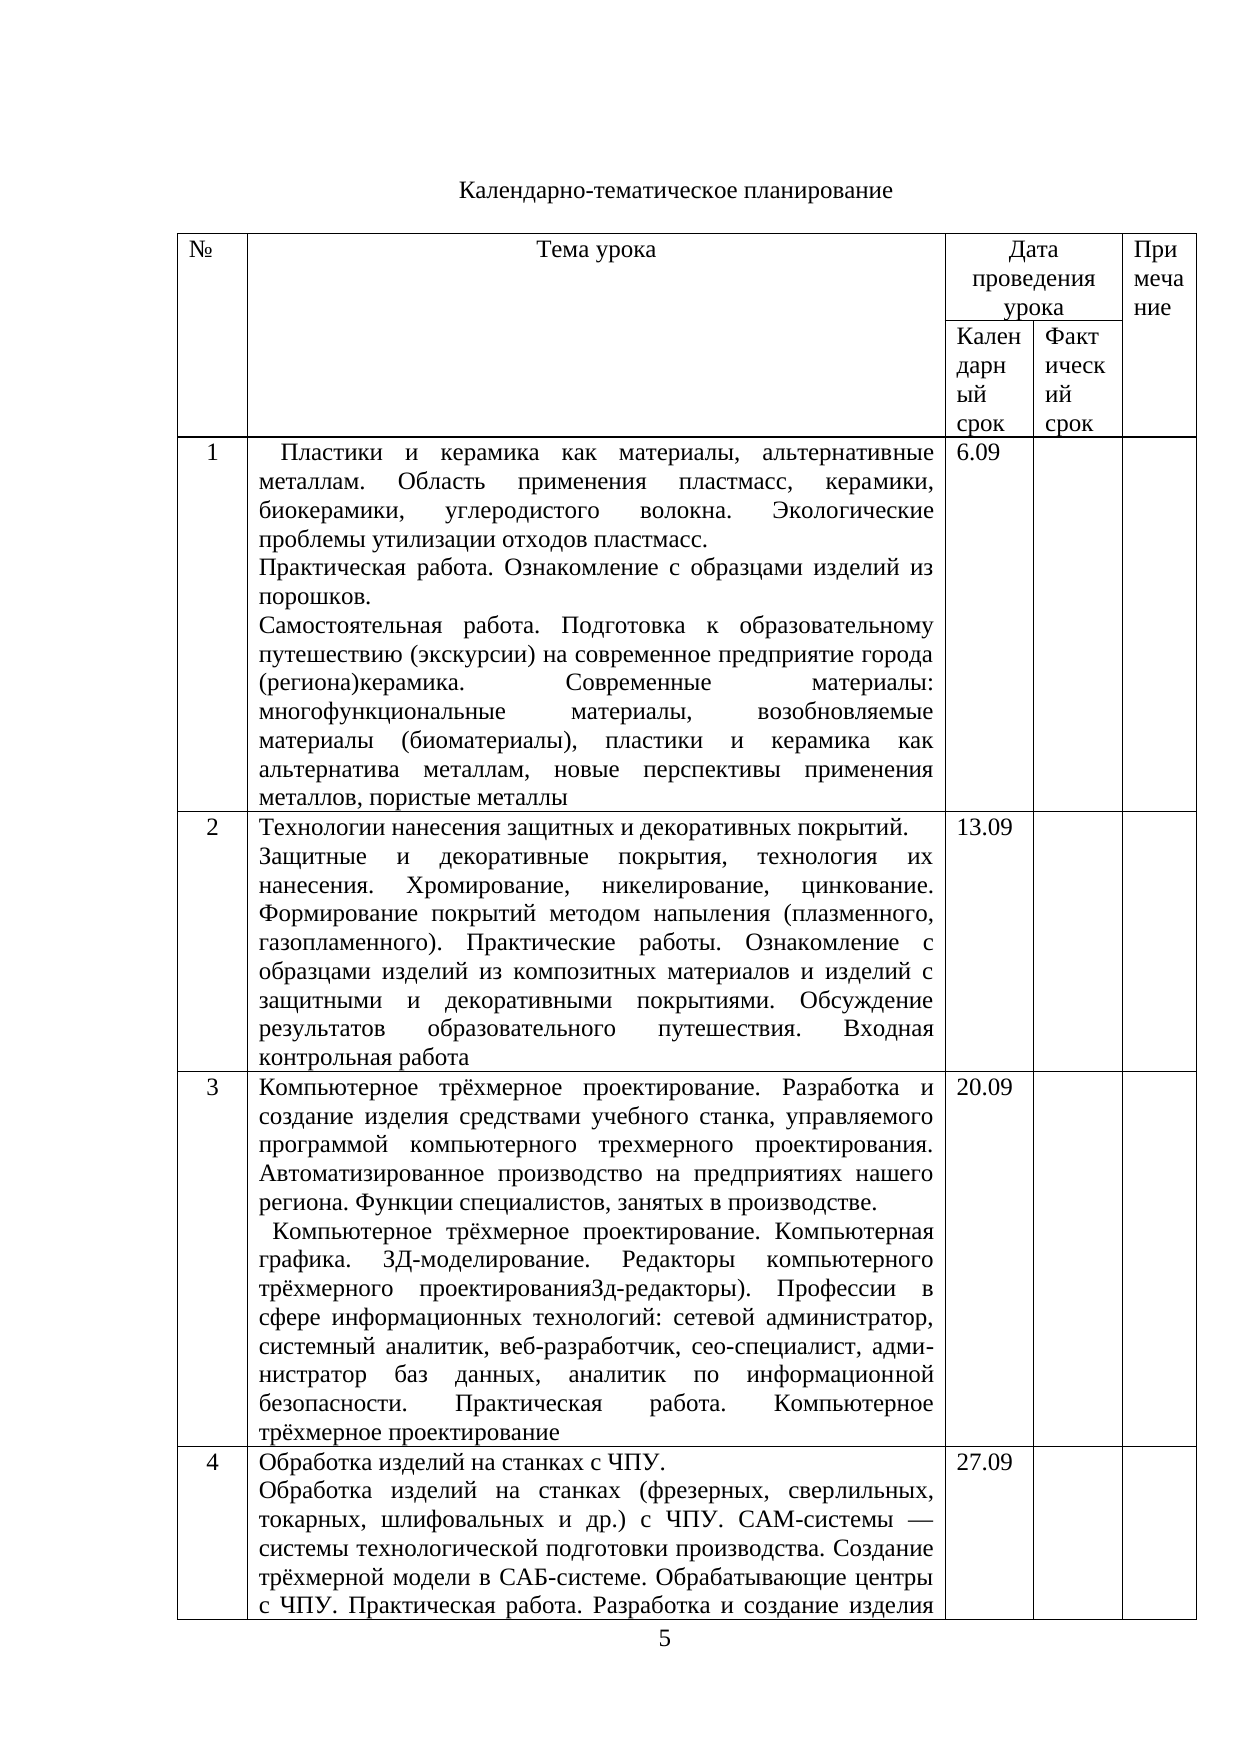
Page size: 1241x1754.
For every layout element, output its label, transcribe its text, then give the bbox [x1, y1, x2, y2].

table_header Дата проведения урока [946, 234, 1122, 320]
table_cell 1 [178, 438, 247, 811]
table_cell [1034, 1447, 1122, 1619]
table_cell 13.09 [946, 812, 1033, 1071]
table_cell [1123, 1447, 1196, 1619]
table_header № [178, 234, 247, 436]
table_cell [1034, 812, 1122, 1071]
table_cell [1034, 1072, 1122, 1446]
table_cell [1123, 1072, 1196, 1446]
table_cell [1034, 438, 1122, 811]
table_cell Пластики и керамика как материалы, альтернативные металлам. Область применения пластмасс, керамики, биокерамики, углеродистого волокна. Экологические проблемы утилизации отходов пластмасс. Практическая работа. Ознакомление с образцами изделий из порошков. Самостоятельная работа. Подготовка к образовательному путешествию (экскурсии) на современное предприятие города (региона)керамика. Современные материалы: многофункциональные материалы, возобновляемые материалы (биоматериалы), пластики и керамика как альтернатива металлам, новые перспективы применения металлов, пористые металлы [248, 438, 945, 811]
table_cell 20.09 [946, 1072, 1033, 1446]
table_header Примечание [1123, 234, 1196, 436]
table_cell Компьютерное трёхмерное проектирование. Разработка и создание изделия средствами учебного станка, управляемого программой компьютерного трехмерного проектирования. Автоматизированное производство на предприятиях нашего региона. Функции специалистов, занятых в производстве. Компьютерное трёхмерное проектирование. Компьютерная графика. ЗД-моделирование. Редакторы компьютерного трёхмерного проектированияЗд-редакторы). Профессии в сфере информационных технологий: сетевой администратор, системный аналитик, веб-разработчик, сео-специалист, администратор баз данных, аналитик по информационной безопасности. Практическая работа. Компьютерное трёхмерное проектирование [248, 1072, 945, 1446]
table_cell 2 [178, 812, 247, 1071]
table_cell 3 [178, 1072, 247, 1446]
table_cell Технологии нанесения защитных и декоративных покрытий. Защитные и декоративные покрытия, технология их нанесения. Хромирование, никелирование, цинкование. Формирование покрытий методом напыления (плазменного, газопламенного). Практические работы. Ознакомление с образцами изделий из композитных материалов и изделий с защитными и декоративными покрытиями. Обсуждение результатов образовательного путешествия. Входная контрольная работа [248, 812, 945, 1071]
table_cell Фактический срок [1034, 321, 1122, 436]
table_cell Календарный срок [946, 321, 1033, 436]
text Календарно-тематическое планирование [177, 176, 1152, 204]
table_cell [1123, 812, 1196, 1071]
table_cell [1123, 438, 1196, 811]
table_cell 27.09 [946, 1447, 1033, 1619]
table_cell 4 [178, 1447, 247, 1619]
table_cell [248, 1447, 945, 1619]
table_header Тема урока [248, 234, 945, 436]
table_cell 6.09 [946, 438, 1033, 811]
